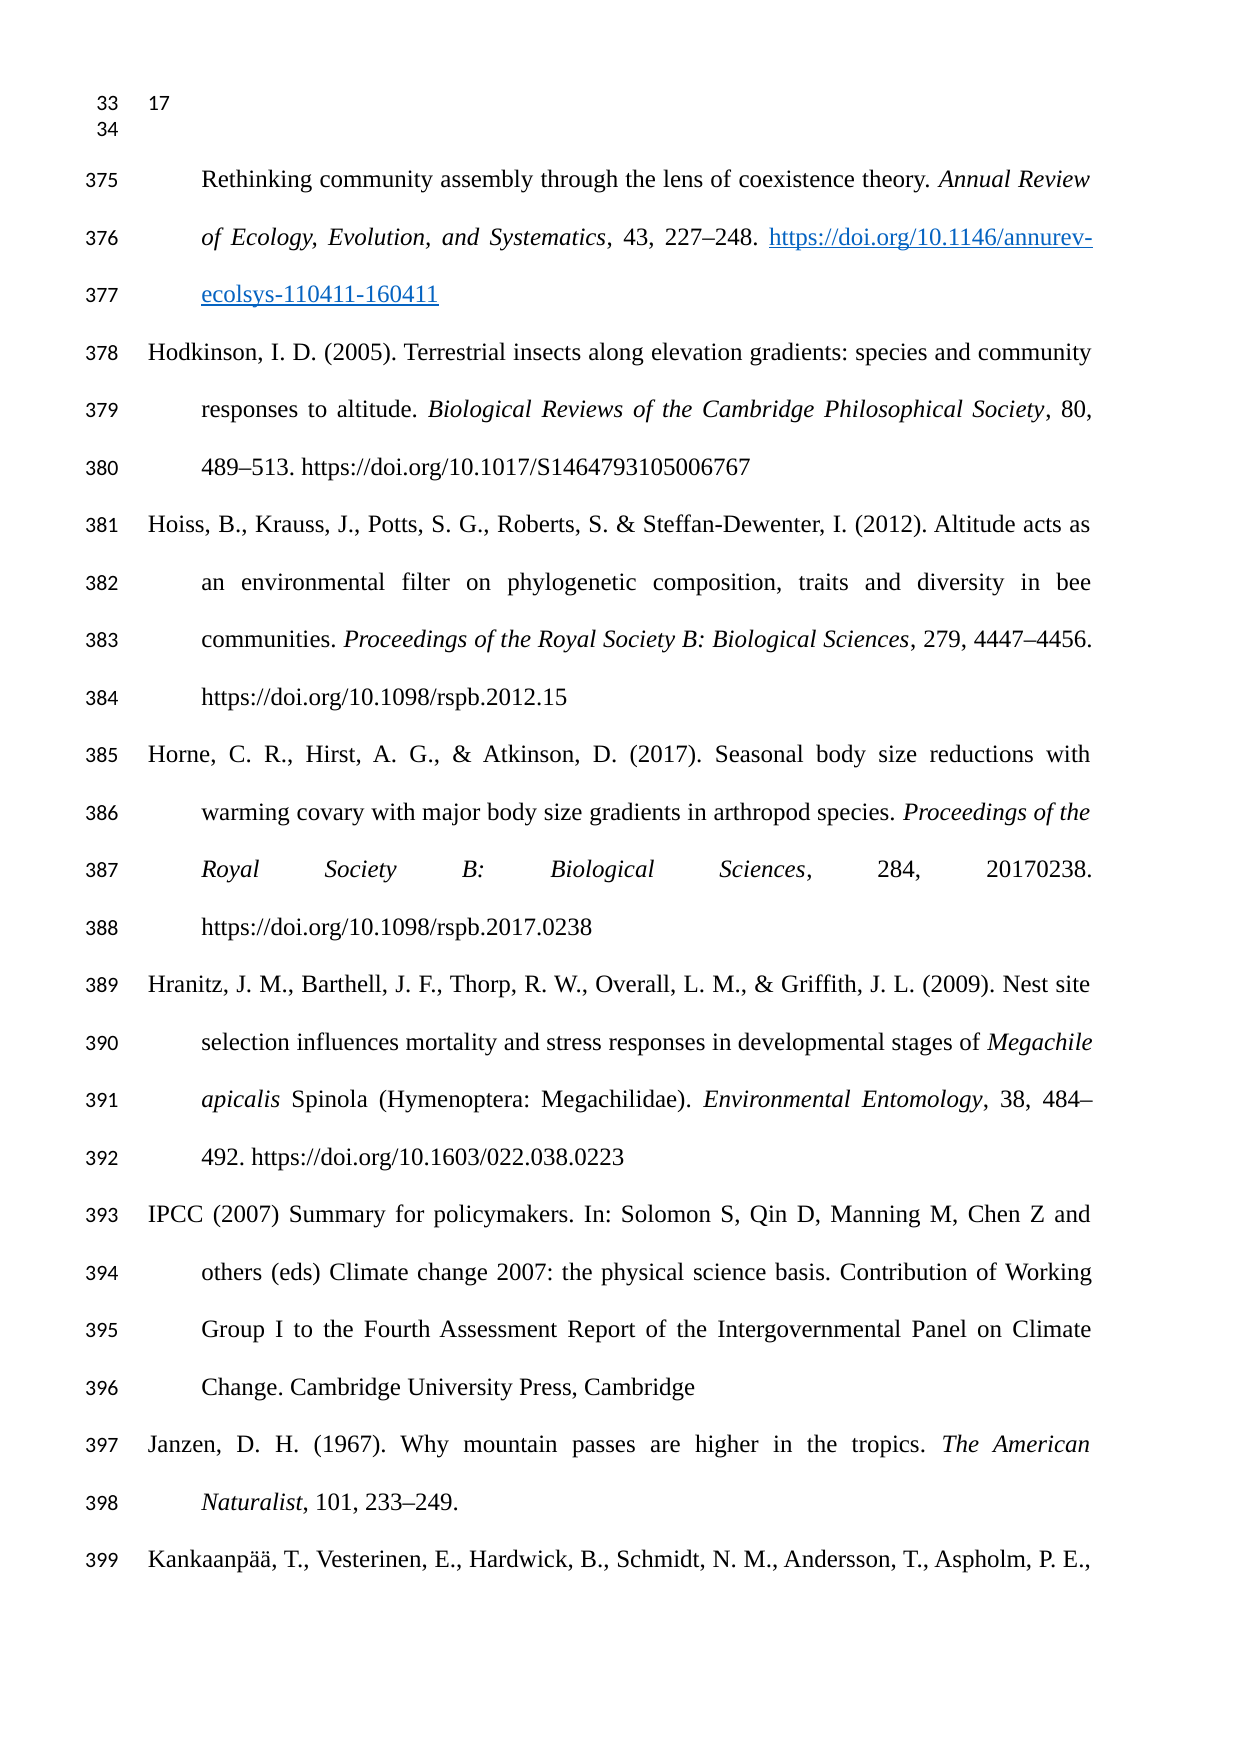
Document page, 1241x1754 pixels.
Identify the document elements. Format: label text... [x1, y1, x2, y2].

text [148, 1544, 1092, 1573]
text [148, 164, 1092, 308]
text Horne, C. R., Hirst, A. G., & Atkinson, D. (2017). Seasonal body size reductions with warming covary with major body size gradients in arthropod species. Proceedings of the Royal Society B: Biological Sciences, 284, 20170238. https://doi.org/10.1098/rspb.2017.0238 [148, 739, 1092, 941]
text Hoiss, B., Krauss, J., Potts, S. G., Roberts, S. & Steffan-Dewenter, I. (2012). Altitude acts as an environmental filter on phylogenetic composition, traits and diversity in bee communities. Proceedings of the Royal Society B: Biological Sciences, 279, 4447–4456. https://doi.org/10.1098/rspb.2012.15 [148, 509, 1092, 711]
text IPCC (2007) Summary for policymakers. In: Solomon S, Qin D, Manning M, Chen Z and others (eds) Climate change 2007: the physical science basis. Contribution of Working Group I to the Fourth Assessment Report of the Intergovernmental Panel on Climate Change. Cambridge University Press, Cambridge [148, 1199, 1092, 1401]
text Janzen, D. H. (1967). Why mountain passes are higher in the tropics. The American Naturalist, 101, 233–249. [148, 1429, 1092, 1516]
text Hranitz, J. M., Barthell, J. F., Thorp, R. W., Overall, L. M., & Griffith, J. L. (2009). Nest site selection influences mortality and stress responses in developmental stages of Megachile apicalis Spinola (Hymenoptera: Megachilidae). Environmental Entomology, 38, 484–492. https://doi.org/10.1603/022.038.0223 [148, 969, 1092, 1171]
text Hodkinson, I. D. (2005). Terrestrial insects along elevation gradients: species and community responses to altitude. Biological Reviews of the Cambridge Philosophical Society, 80, 489–513. https://doi.org/10.1017/S1464793105006767 [148, 337, 1092, 481]
